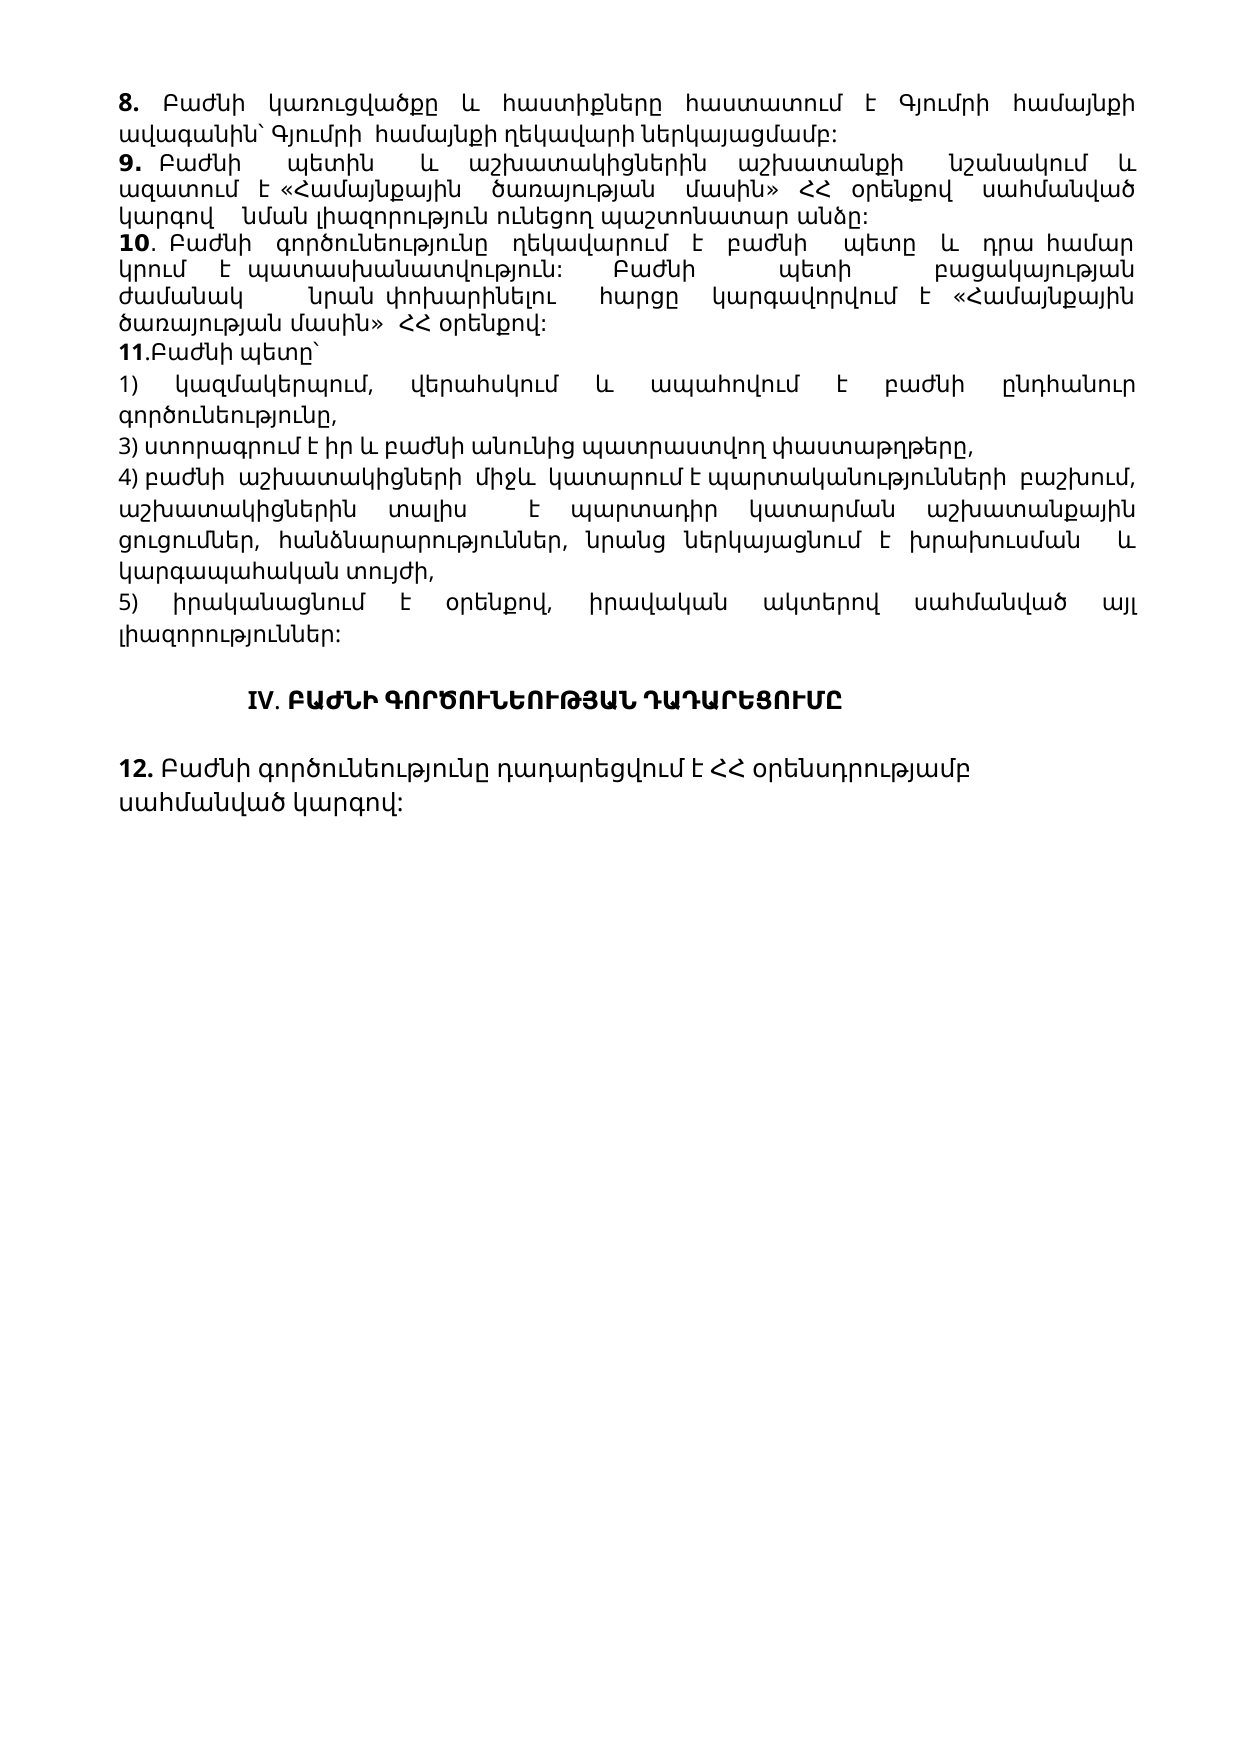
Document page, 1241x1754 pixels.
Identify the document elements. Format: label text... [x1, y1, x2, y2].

text 8. Բաժնի կառուցվածքը և հաստիքները հաստատում է Գյումրի համայնքի ավագանին՝ Գյումրի համայնքի ղեկավարի ներկայացմամբ: [118, 84, 1137, 150]
text 10. Բաժնի գործունեությունը ղեկավարում է բաժնի պետը և դրա համար կրում է պատասխանատվություն: Բաժնի պետի բացակայության ժամանակ նրան փոխարինելու հարցը կարգավորվում է «Համայնքային ծառայության մասին» ՀՀ օրենքով: [118, 230, 1137, 336]
text IV. ԲԱԺՆԻ ԳՈՐԾՈՒՆԵՈՒԹՅԱՆ ԴԱԴԱՐԵՑՈՒՄԸ [118, 683, 1137, 717]
text 11.Բաժնի պետը՝ [118, 336, 1137, 368]
text 1) կազմակերպում, վերահսկում և ապահովում է բաժնի ընդհանուր գործունեությունը, [118, 368, 1137, 430]
text 9. Բաժնի պետին և աշխատակիցներին աշխատանքի նշանակում և ազատում է «Համայնքային ծառայության մասին» ՀՀ օրենքով սահմանված կարգով նման լիազորություն ունեցող պաշտոնատար անձը: [118, 150, 1137, 230]
text 5) իրականացնում է օրենքով, իրավական ակտերով սահմանված այլ լիազորություններ: [118, 586, 1137, 649]
text 3) ստորագրում է իր և բաժնի անունից պատրաստվող փաստաթղթերը, [118, 430, 1137, 461]
text 4) բաժնի աշխատակիցների միջև կատարում է պարտականությունների բաշխում, աշխատակիցներին տալիս է պարտադիր կատարման աշխատանքային ցուցումներ, հանձնարարություններ, նրանց ներկայացնում է խրախուսման և կարգապահական տույժի, [118, 461, 1137, 586]
text 12. Բաժնի գործունեությունը դադարեցվում է ՀՀ օրենսդրությամբ սահմանված կարգով: [118, 751, 1137, 819]
